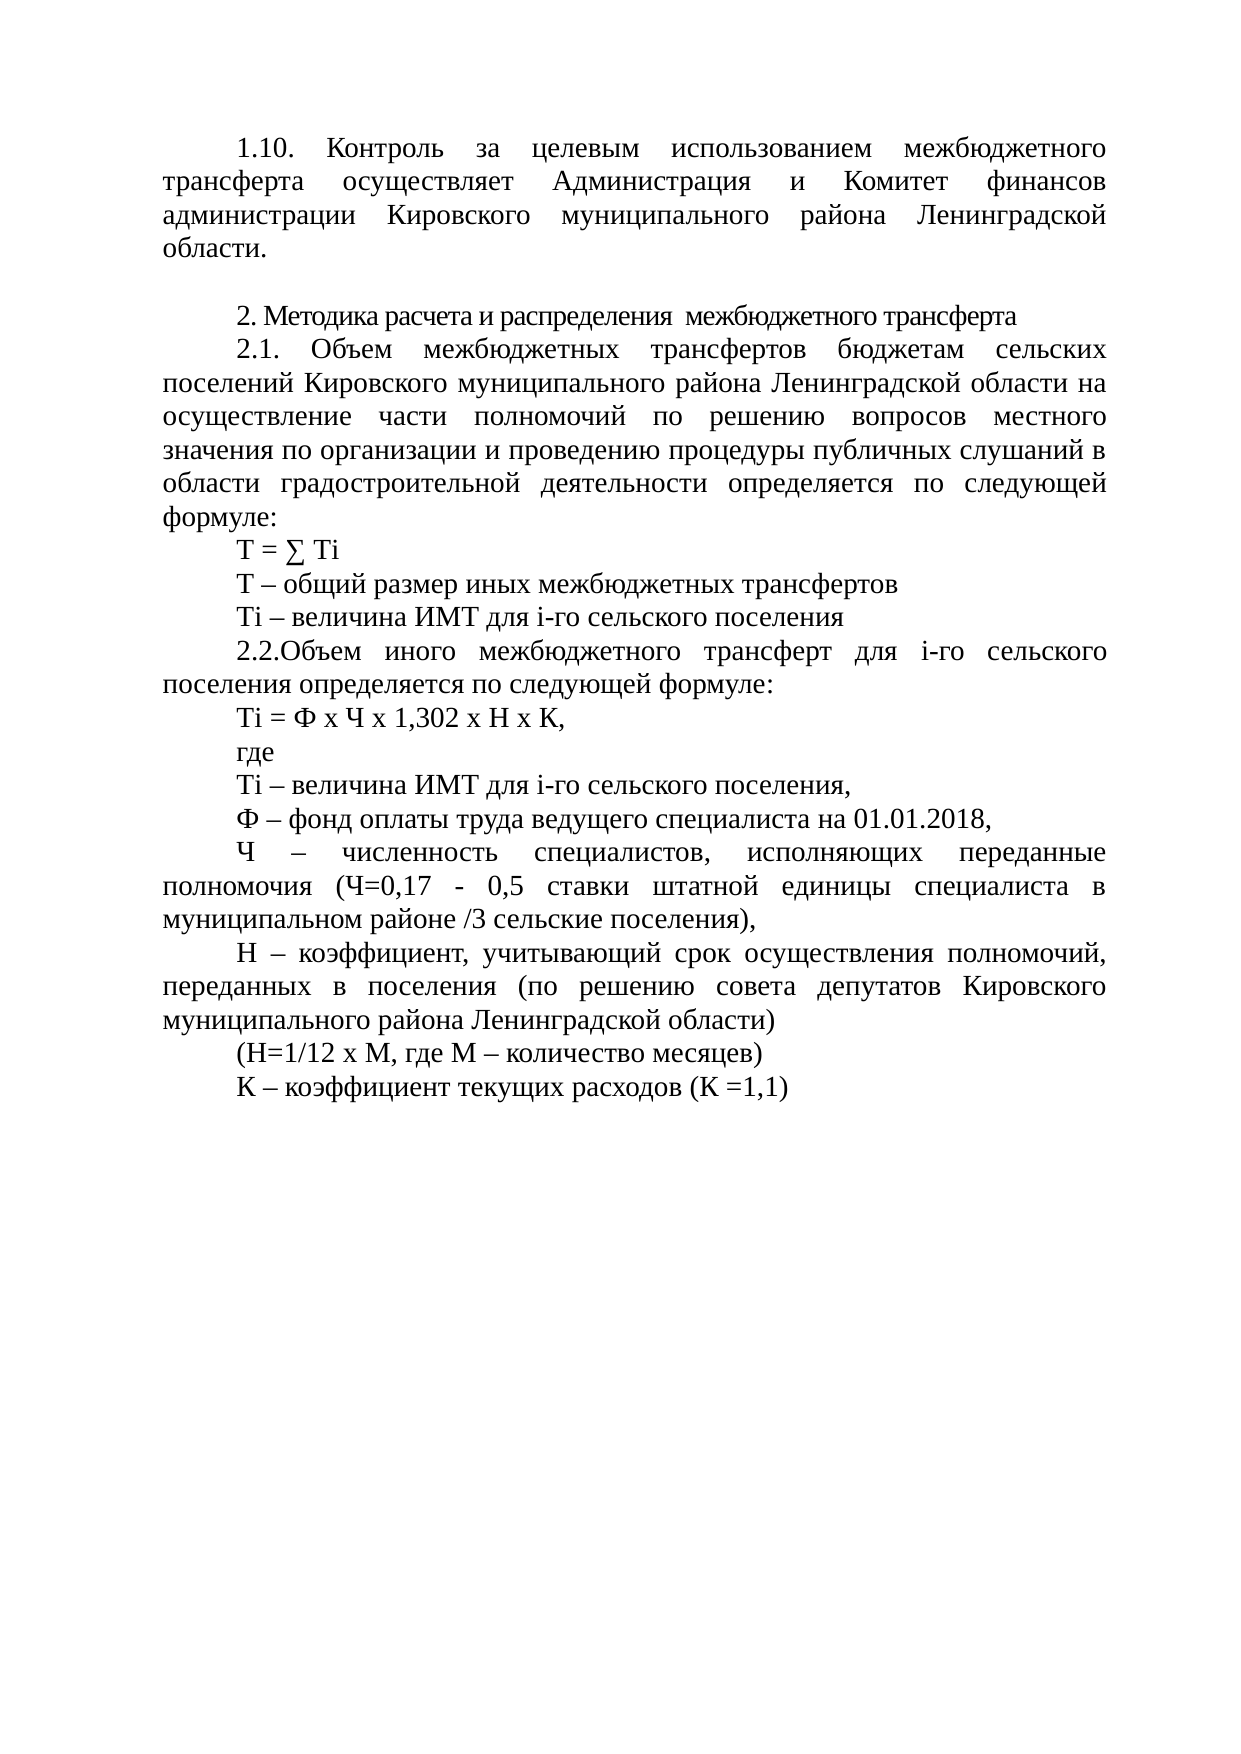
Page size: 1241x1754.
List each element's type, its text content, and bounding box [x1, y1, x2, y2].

text Тi – величина ИМТ для i-го сельского поселения, [162, 767, 1107, 801]
text Тi – величина ИМТ для i-го сельского поселения [162, 599, 1107, 633]
text Т = ∑ Тi [162, 532, 1107, 566]
text 2.2.Объем иного межбюджетного трансферт для i-го сельского поселения определяется по следующей формуле: [162, 633, 1107, 700]
text К – коэффициент текущих расходов (К =1,1) [162, 1069, 1107, 1103]
text Ч – численность специалистов, исполняющих переданные полномочия (Ч=0,17 - 0,5 ставки штатной единицы специалиста в муниципальном районе /3 сельские поселения), [162, 834, 1107, 935]
text (Н=1/12 x М, где М – количество месяцев) [162, 1036, 1107, 1069]
text Н – коэффициент, учитывающий срок осуществления полномочий, переданных в поселения (по решению совета депутатов Кировского муниципального района Ленинградской области) [162, 935, 1107, 1036]
text Т – общий размер иных межбюджетных трансфертов [162, 566, 1107, 599]
text 2.1. Объем межбюджетных трансфертов бюджетам сельских поселений Кировского муниципального района Ленинградской области на осуществление части полномочий по решению вопросов местного значения по организации и проведению процедуры публичных слушаний в области градостроительной деятельности определяется по следующей формуле: [162, 331, 1107, 532]
text Тi = Ф x Ч x 1,302 x Н x К, [162, 700, 1107, 734]
text Ф – фонд оплаты труда ведущего специалиста на 01.01.2018, [162, 801, 1107, 834]
text 1.10. Контроль за целевым использованием межбюджетного трансферта осуществляет Администрация и Комитет финансов администрации Кировского муниципального района Ленинградской области. [162, 130, 1107, 264]
text где [162, 734, 1107, 767]
text 2. Методика расчета и распределения межбюджетного трансферта [162, 298, 1107, 331]
